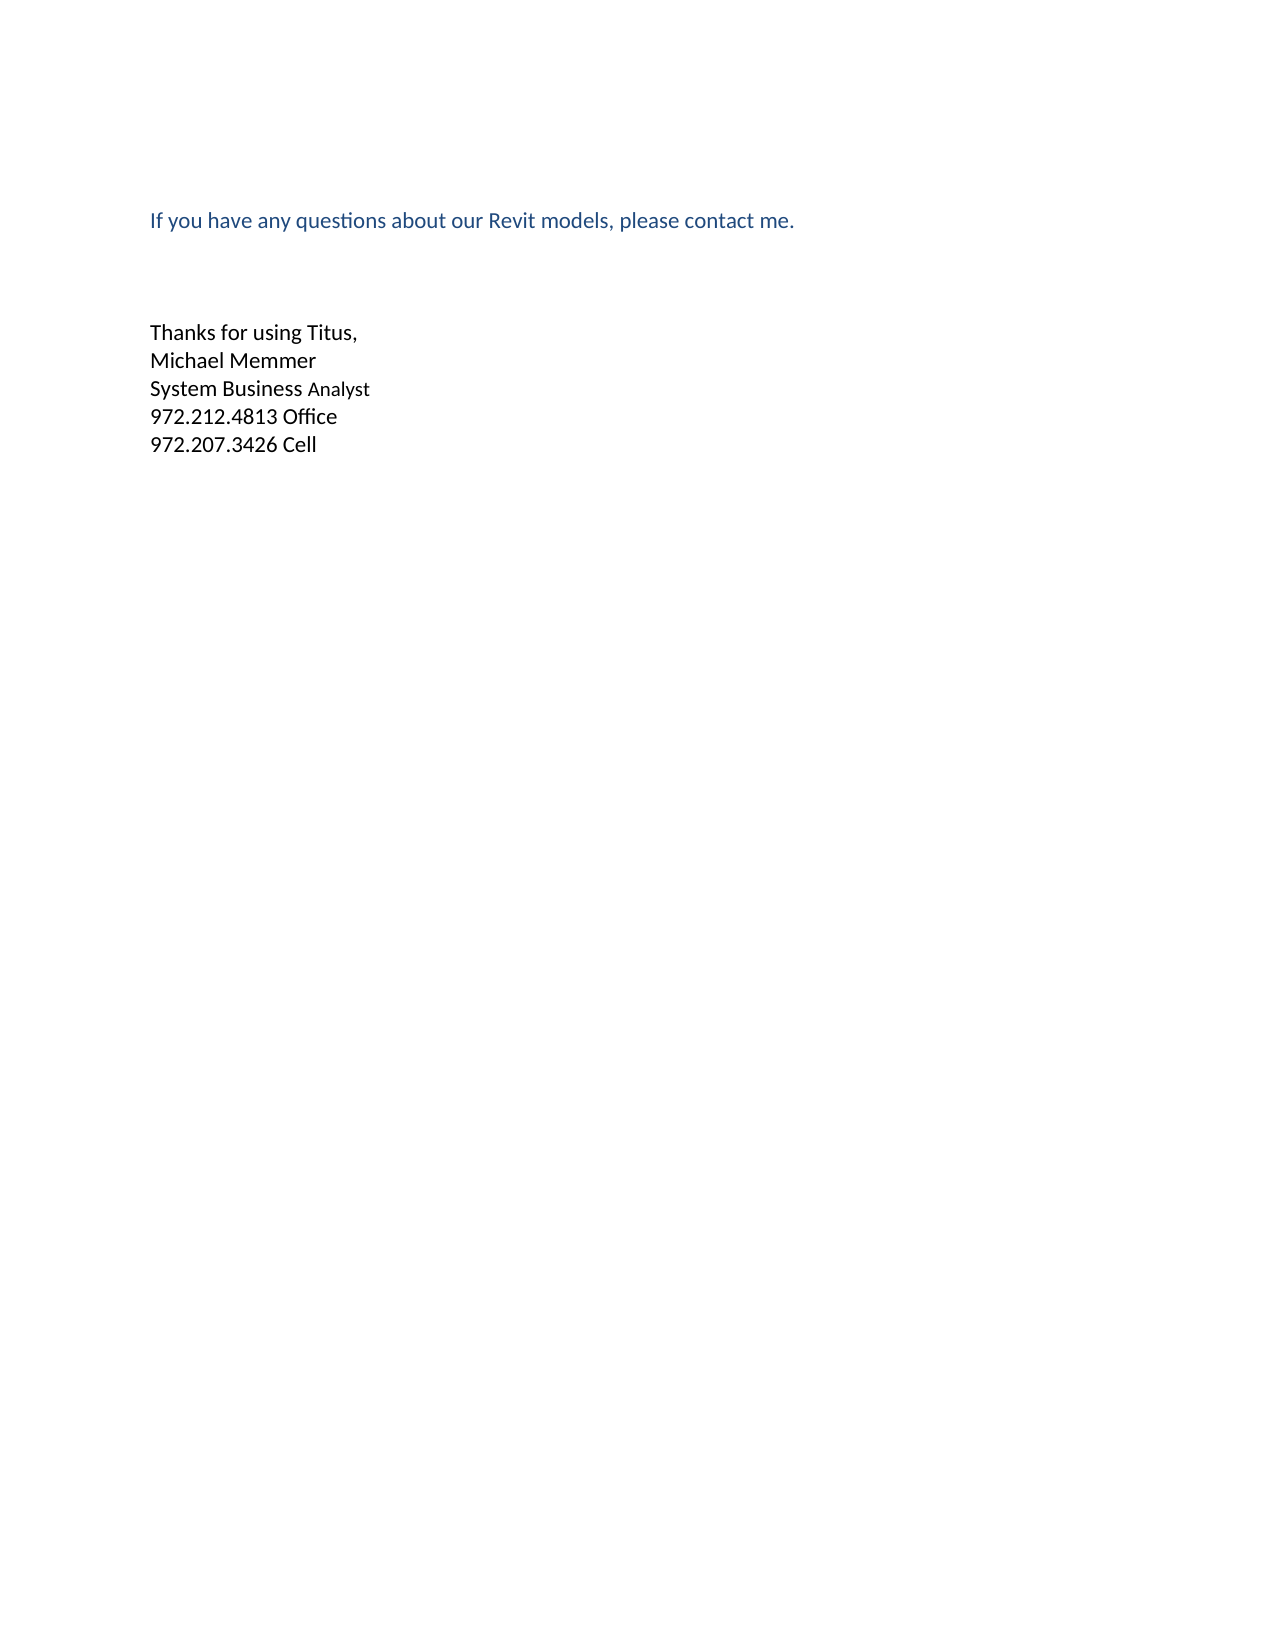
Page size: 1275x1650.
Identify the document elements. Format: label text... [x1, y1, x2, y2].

text System Business Analyst [150, 374, 1125, 402]
text If you have any questions about our Revit models, please contact me. [150, 206, 1125, 234]
text 972.207.3426 Cell [150, 430, 1125, 458]
text Thanks for using Titus, [150, 318, 1125, 346]
text Michael Memmer [150, 346, 1125, 374]
text 972.212.4813 Office [150, 402, 1125, 430]
